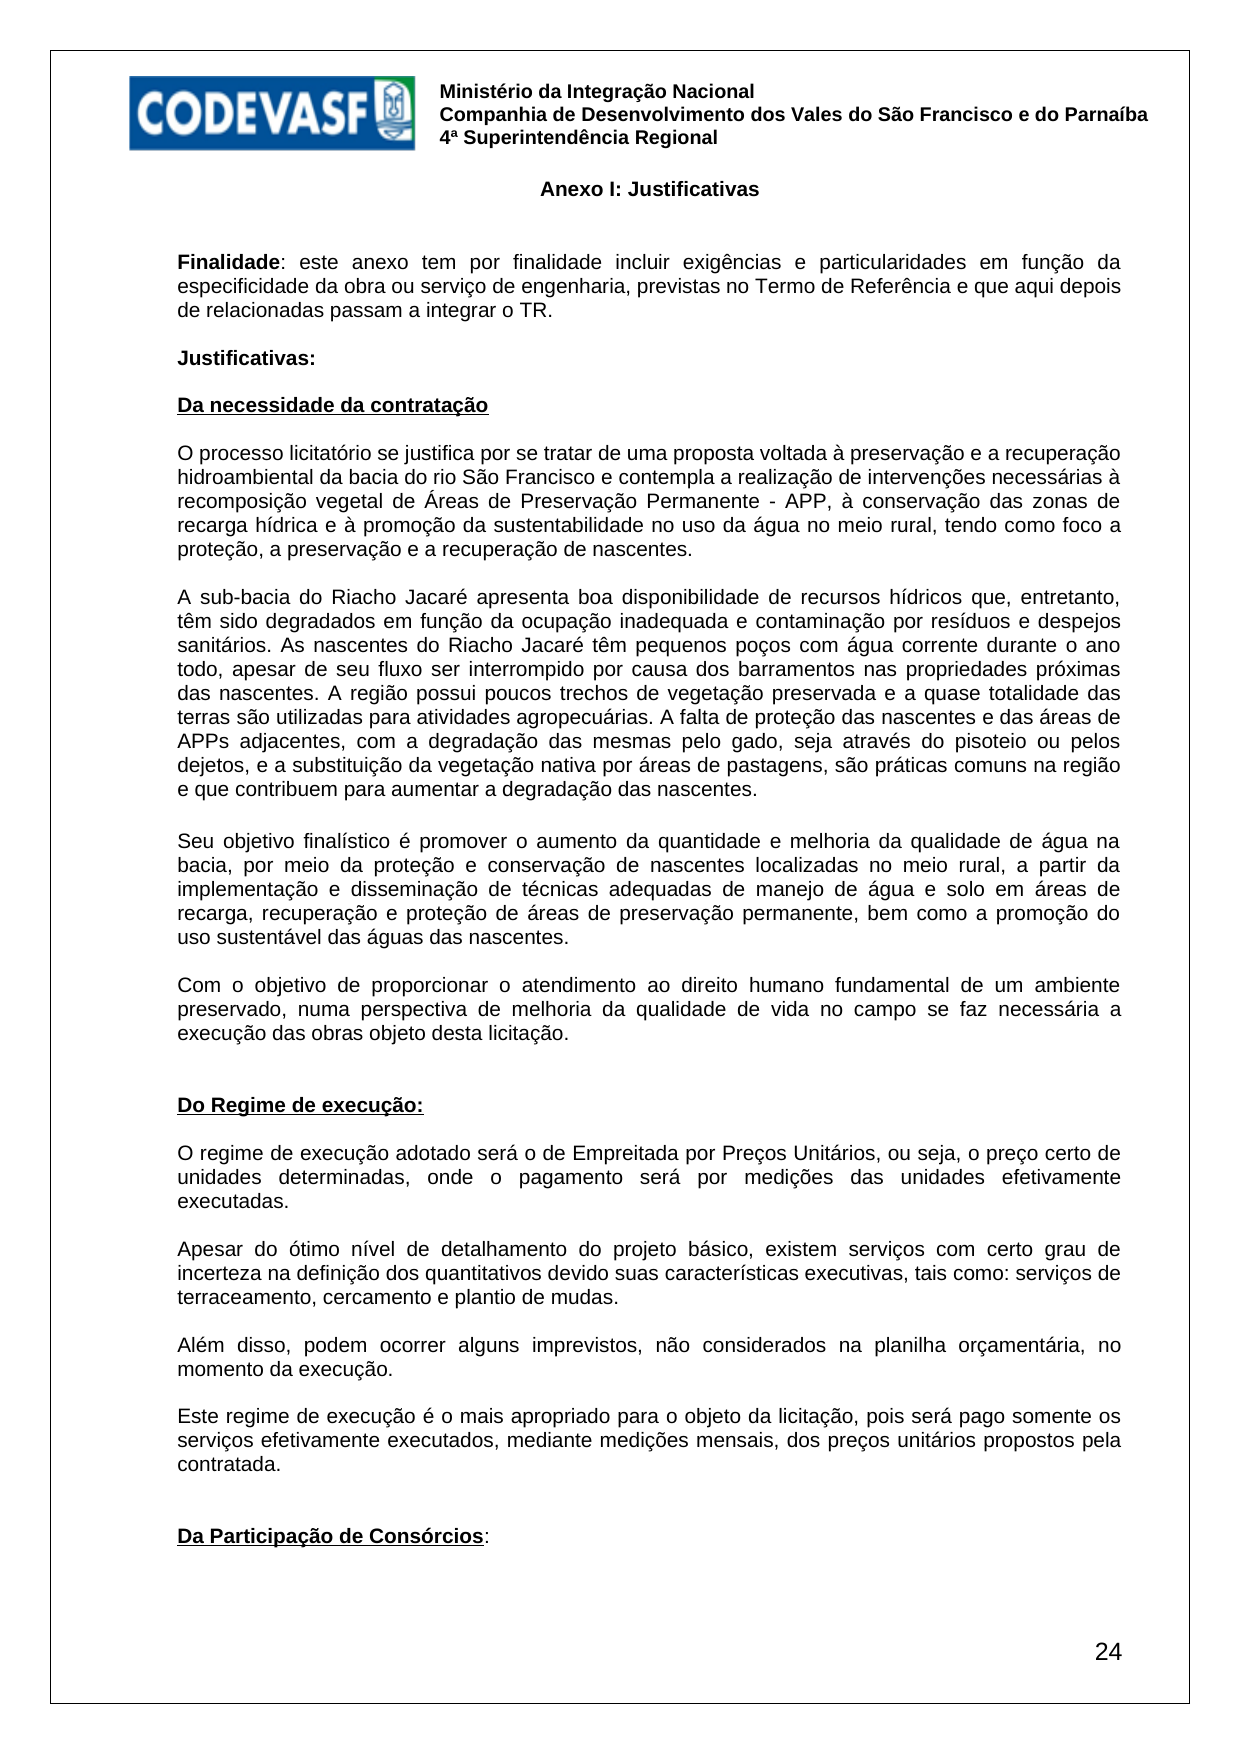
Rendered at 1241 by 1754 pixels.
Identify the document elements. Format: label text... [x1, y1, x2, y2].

text Seu objetivo finalístico é promover o aumento da quantidade e melhoria da qualidade de água na bacia, por meio da proteção e conservação de nascentes localizadas no meio rural, a partir da implementação e disseminação de técnicas adequadas de manejo de água e solo em áreas de recarga, recuperação e proteção de áreas de preservação permanente, bem como a promoção do uso sustentável das águas das nascentes. [177, 829, 1122, 949]
text Do Regime de execução: [177, 1093, 1122, 1117]
picture [129, 76, 417, 153]
text Além disso, podem ocorrer alguns imprevistos, não considerados na planilha orçamentária, no momento da execução. [177, 1332, 1122, 1380]
text Apesar do ótimo nível de detalhamento do projeto básico, existem serviços com certo grau de incerteza na definição dos quantitativos devido suas características executivas, tais como: serviços de terraceamento, cercamento e plantio de mudas. [177, 1237, 1122, 1308]
text Da necessidade da contratação [177, 393, 1122, 417]
text Justificativas: [177, 345, 1122, 369]
text Finalidade: este anexo tem por finalidade incluir exigências e particularidades em função da especificidade da obra ou serviço de engenharia, previstas no Termo de Referência e que aqui depois de relacionadas passam a integrar o TR. [177, 249, 1122, 321]
text Anexo I: Justificativas [177, 177, 1122, 201]
text Da Participação de Consórcios: [177, 1524, 1122, 1548]
text O processo licitatório se justifica por se tratar de uma proposta voltada à preservação e a recuperação hidroambiental da bacia do rio São Francisco e contempla a realização de intervenções necessárias à recomposição vegetal de Áreas de Preservação Permanente - APP, à conservação das zonas de recarga hídrica e à promoção da sustentabilidade no uso da água no meio rural, tendo como foco a proteção, a preservação e a recuperação de nascentes. [177, 441, 1122, 561]
text Com o objetivo de proporcionar o atendimento ao direito humano fundamental de um ambiente preservado, numa perspectiva de melhoria da qualidade de vida no campo se faz necessária a execução das obras objeto desta licitação. [177, 973, 1122, 1045]
text O regime de execução adotado será o de Empreitada por Preços Unitários, ou seja, o preço certo de unidades determinadas, onde o pagamento será por medições das unidades efetivamente executadas. [177, 1141, 1122, 1213]
text Este regime de execução é o mais apropriado para o objeto da licitação, pois será pago somente os serviços efetivamente executados, mediante medições mensais, dos preços unitários propostos pela contratada. [177, 1404, 1122, 1476]
text A sub-bacia do Riacho Jacaré apresenta boa disponibilidade de recursos hídricos que, entretanto, têm sido degradados em função da ocupação inadequada e contaminação por resíduos e despejos sanitários. As nascentes do Riacho Jacaré têm pequenos poços com água corrente durante o ano todo, apesar de seu fluxo ser interrompido por causa dos barramentos nas propriedades próximas das nascentes. A região possui poucos trechos de vegetação preservada e a quase totalidade das terras são utilizadas para atividades agropecuárias. A falta de proteção das nascentes e das áreas de APPs adjacentes, com a degradação das mesmas pelo gado, seja através do pisoteio ou pelos dejetos, e a substituição da vegetação nativa por áreas de pastagens, são práticas comuns na região e que contribuem para aumentar a degradação das nascentes. [177, 585, 1122, 801]
